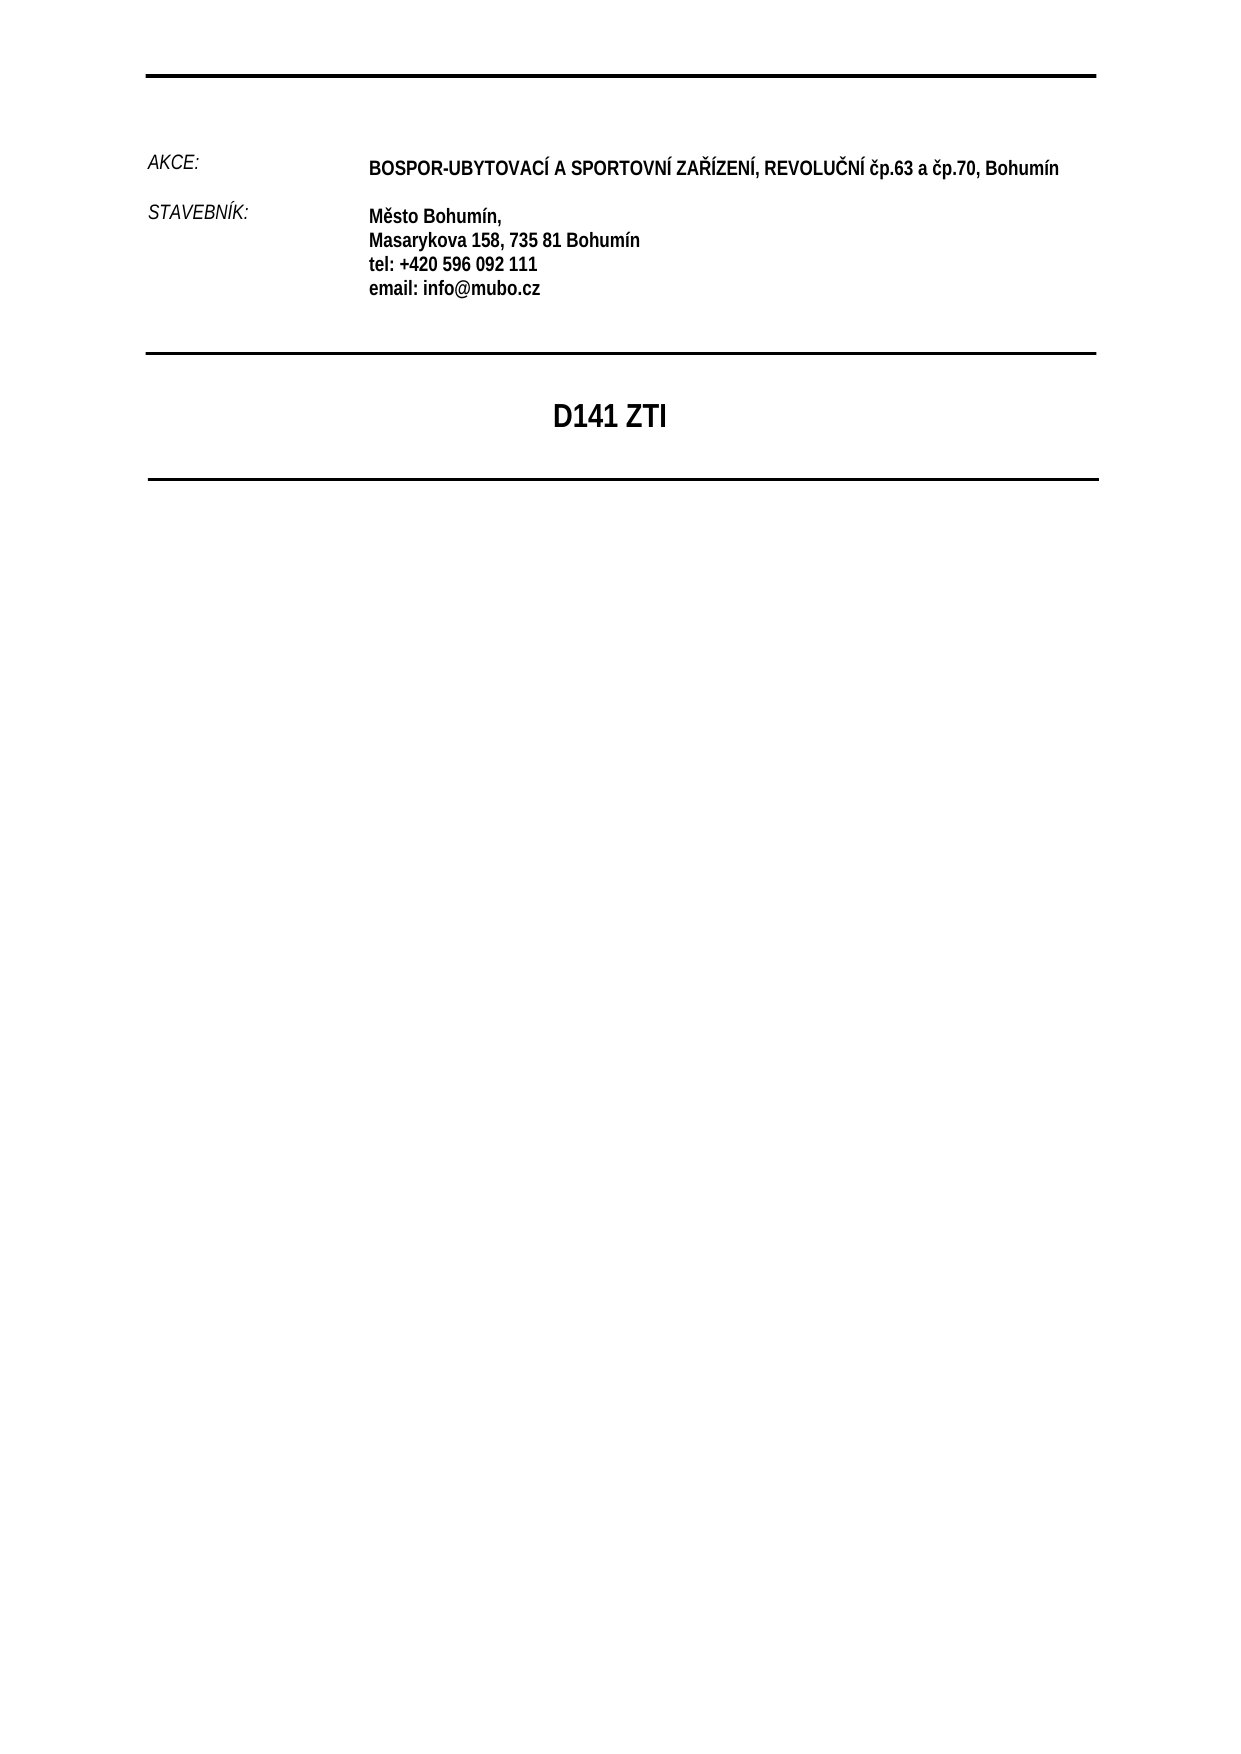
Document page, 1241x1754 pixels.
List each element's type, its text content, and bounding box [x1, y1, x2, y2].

text BOSPOR-UBYTOVACÍ A SPORTOVNÍ ZAŘÍZENÍ, REVOLUČNÍ čp.63 a čp.70, Bohumín [369, 156, 1090, 180]
picture [145, 74, 1097, 78]
text Město Bohumín, [369, 204, 1090, 228]
text Masarykova 158, 735 81 Bohumín [369, 228, 1090, 252]
text D141 ZTI [148, 398, 807, 435]
text AKCE: [148, 150, 294, 174]
text STAVEBNÍK: [148, 200, 294, 224]
text email: info@mubo.cz [369, 276, 1090, 300]
text tel: +420 596 092 111 [369, 252, 1090, 276]
